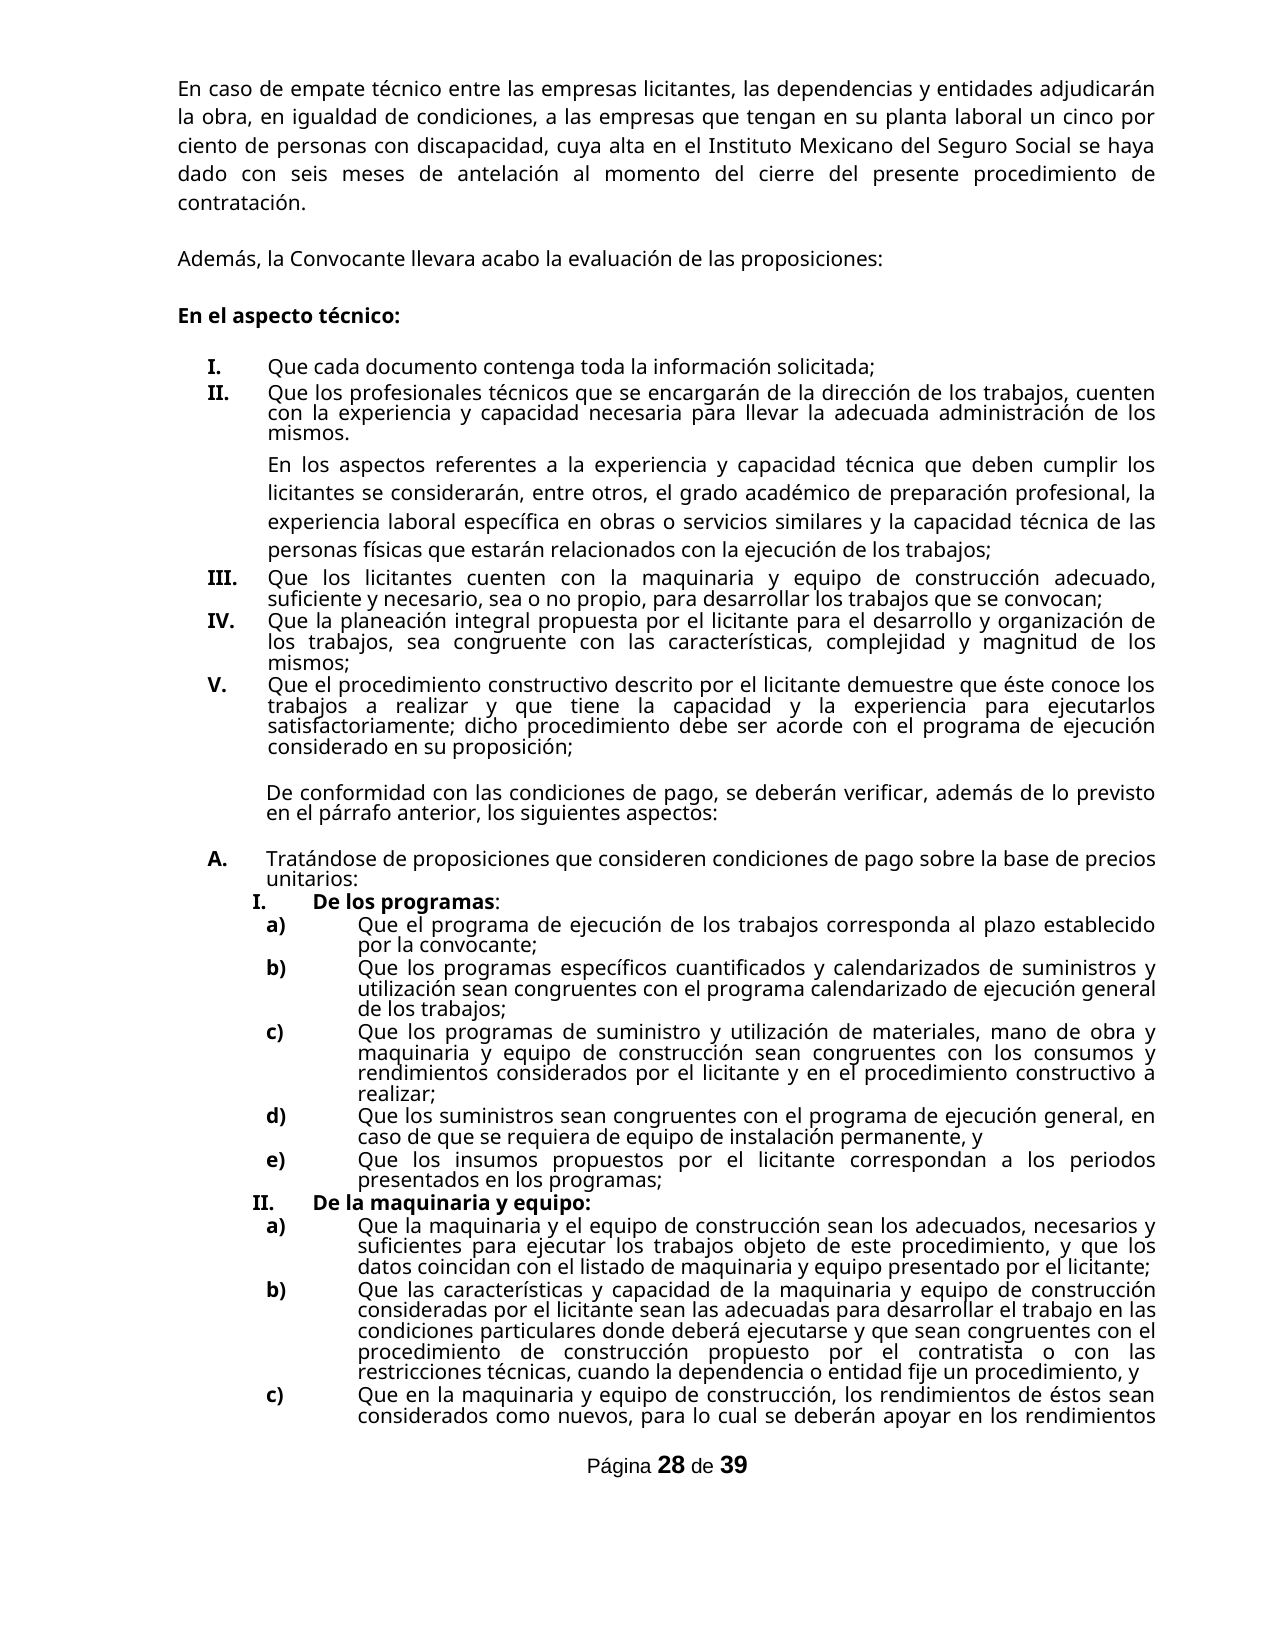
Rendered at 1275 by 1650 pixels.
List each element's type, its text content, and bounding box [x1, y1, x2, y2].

text e) Que los insumos propuestos por el licitante correspondan a los periodos presentados en los programas; [266, 1151, 1157, 1192]
text De conformidad con las condiciones de pago, se deberán verificar, además de lo previsto en el párrafo anterior, los siguientes aspectos: [266, 783, 1157, 825]
text a) Que la maquinaria y el equipo de construcción sean los adecuados, necesarios y suficientes para ejecutar los trabajos objeto de este procedimiento, y que los datos coincidan con el listado de maquinaria y equipo presentado por el licitante; [266, 1217, 1157, 1279]
text A. Tratándose de proposiciones que consideren condiciones de pago sobre la base de precios unitarios: [207, 849, 1157, 891]
text En los aspectos referentes a la experiencia y capacidad técnica que deben cumplir los licitantes se considerarán, entre otros, el grado académico de preparación profesional, la experiencia laboral específica en obras o servicios similares y la capacidad técnica de las personas físicas que estarán relacionados con la ejecución de los trabajos; [207, 450, 1157, 564]
text V. Que el procedimiento constructivo descrito por el licitante demuestre que éste conoce los trabajos a realizar y que tiene la capacidad y la experiencia para ejecutarlos satisfactoriamente; dicho procedimiento debe ser acorde con el programa de ejecución considerado en su proposición; [207, 676, 1157, 759]
text b) Que las características y capacidad de la maquinaria y equipo de construcción consideradas por el licitante sean las adecuadas para desarrollar el trabajo en las condiciones particulares donde deberá ejecutarse y que sean congruentes con el procedimiento de construcción propuesto por el contratista o con las restricciones técnicas, cuando la dependencia o entidad fije un procedimiento, y [266, 1281, 1157, 1384]
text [266, 1386, 1157, 1427]
text En caso de empate técnico entre las empresas licitantes, las dependencias y entidades adjudicarán la obra, en igualdad de condiciones, a las empresas que tengan en su planta laboral un cinco por ciento de personas con discapacidad, cuya alta en el Instituto Mexicano del Seguro Social se haya dado con seis meses de antelación al momento del cierre del presente procedimiento de contratación. [177, 74, 1157, 216]
text I. De los programas: [252, 893, 1157, 913]
text c) Que los programas de suministro y utilización de materiales, mano de obra y maquinaria y equipo de construcción sean congruentes con los consumos y rendimientos considerados por el licitante y en el procedimiento constructivo a realizar; [266, 1023, 1157, 1105]
text Además, llevara acabo la evaluación de las proposiciones: [177, 244, 1157, 273]
text d) Que los suministros sean congruentes con el programa de ejecución general, en caso de que se requiera de equipo de instalación permanente, y [266, 1107, 1157, 1149]
text III. Que los licitantes cuenten con la maquinaria y equipo de construcción adecuado, suficiente y necesario, sea o no propio, para desarrollar los trabajos que se convocan; [207, 569, 1157, 610]
text I. Que cada documento contenga toda la información solicitada; [207, 358, 1157, 378]
text b) Que los programas específicos cuantificados y calendarizados de suministros y utilización sean congruentes con el programa calendarizado de ejecución general de los trabajos; [266, 959, 1157, 1021]
text En el aspecto técnico: [177, 301, 1157, 330]
text IV. Que la planeación integral propuesta por el licitante para el desarrollo y organización de los trabajos, sea congruente con las características, complejidad y magnitud de los mismos; [207, 612, 1157, 674]
text II. Que los profesionales técnicos que se encargarán de la dirección de los trabajos, cuenten con la experiencia y capacidad necesaria para llevar la adecuada administración de los mismos. [207, 384, 1157, 445]
text a) Que el programa de ejecución de los trabajos corresponda al plazo establecido por la convocante; [266, 916, 1157, 957]
text II. De la maquinaria y equipo: [252, 1194, 1157, 1215]
